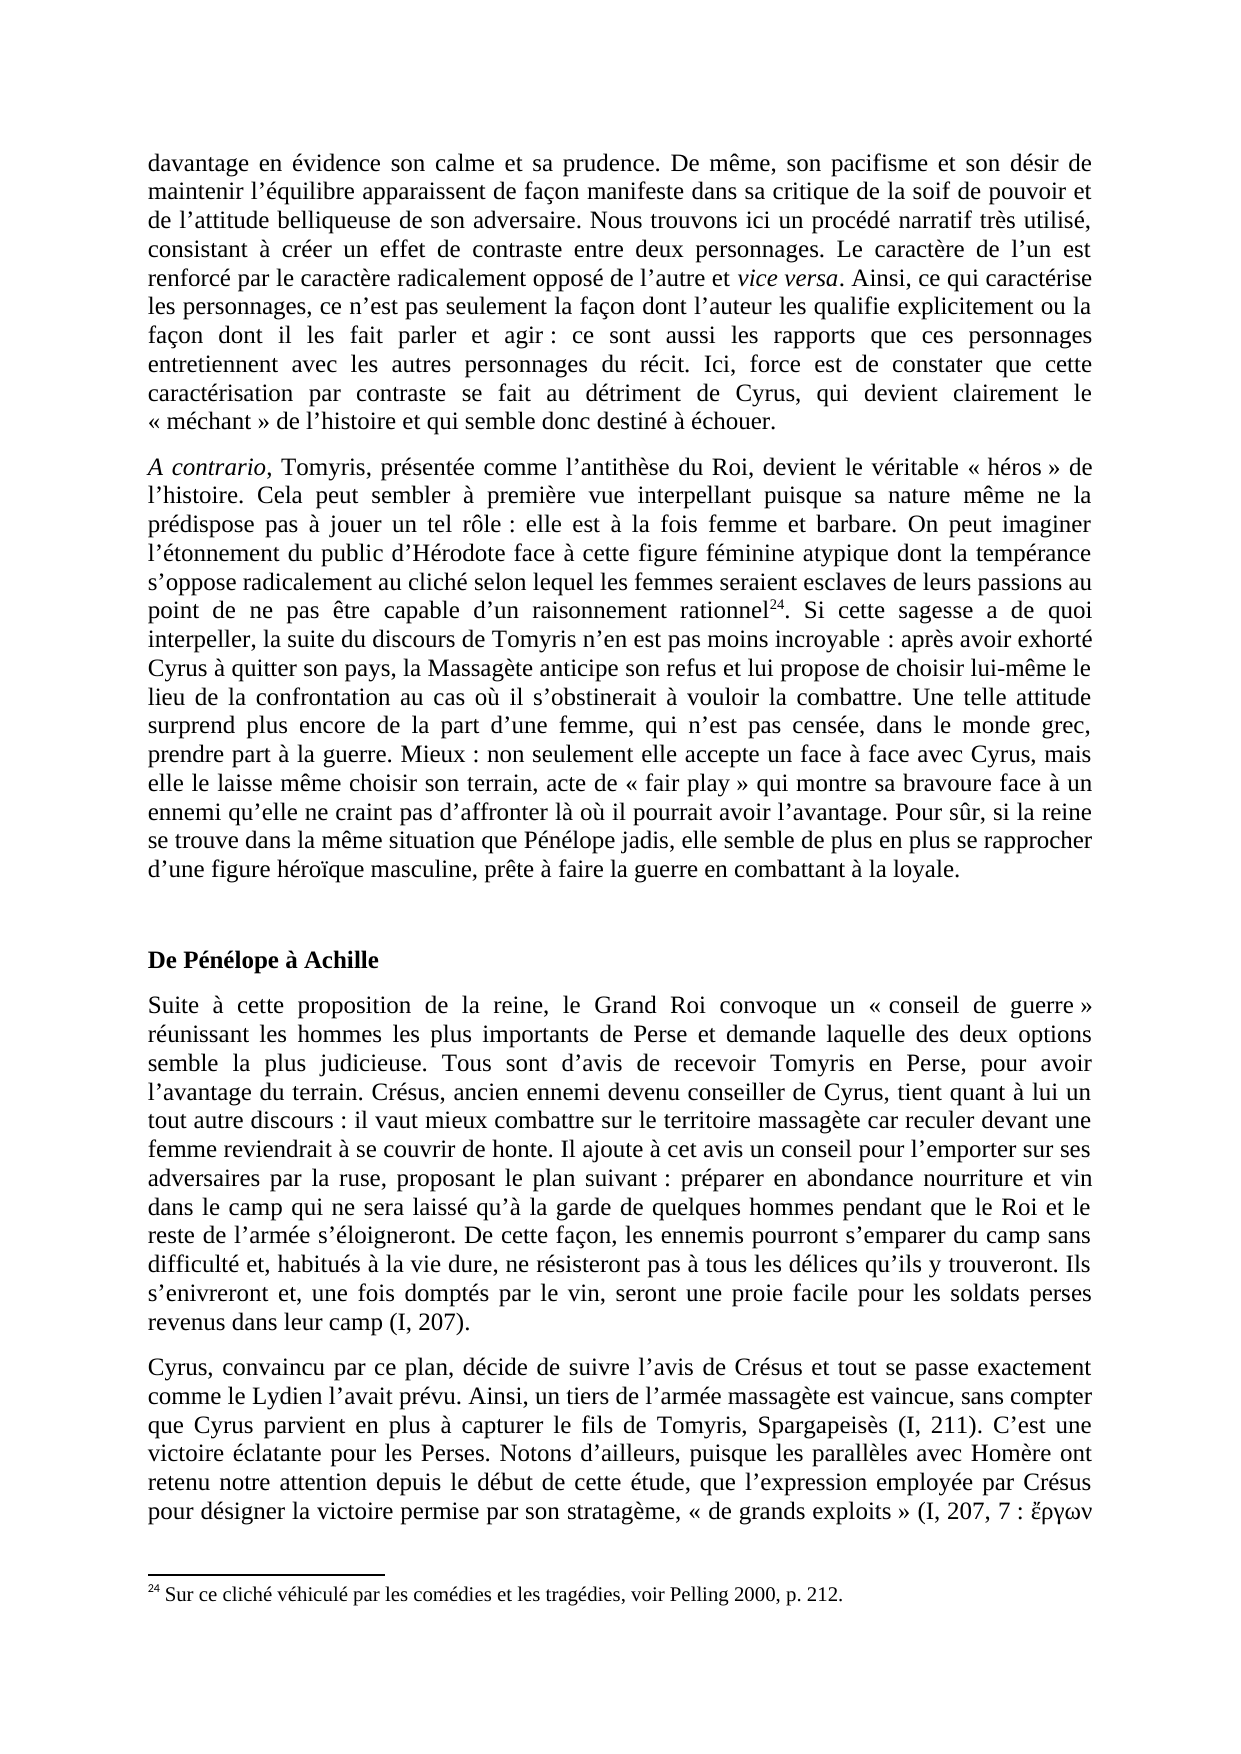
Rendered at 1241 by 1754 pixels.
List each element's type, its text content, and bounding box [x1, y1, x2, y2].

text De Pénélope à Achille [148, 945, 1093, 974]
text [148, 1352, 1093, 1525]
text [148, 148, 1093, 435]
text Suite à cette proposition de la reine, le Grand Roi convoque un « conseil de guerre » réunissant les hommes les plus importants de Perse et demande laquelle des deux options semble la plus judicieuse. Tous sont d’avis de recevoir Tomyris en Perse, pour avoir l’avantage du terrain. Crésus, ancien ennemi devenu conseiller de Cyrus, tient quant à lui un tout autre discours : il vaut mieux combattre sur le territoire massagète car reculer devant une femme reviendrait à se couvrir de honte. Il ajoute à cet avis un conseil pour l’emporter sur ses adversaires par la ruse, proposant le plan suivant : préparer en abondance nourriture et vin dans le camp qui ne sera laissé qu’à la garde de quelques hommes pendant que le Roi et le reste de l’armée s’éloigneront. De cette façon, les ennemis pourront s’emparer du camp sans difficulté et, habitués à la vie dure, ne résisteront pas à tous les délices qu’ils y trouveront. Ils s’enivreront et, une fois domptés par le vin, seront une proie facile pour les soldats perses revenus dans leur camp (I, 207). [148, 991, 1093, 1336]
text A contrario, Tomyris, présentée comme l’antithèse du Roi, devient le véritable « héros » de l’histoire. Cela peut sembler à première vue interpellant puisque sa nature même ne la prédispose pas à jouer un tel rôle : elle est à la fois femme et barbare. On peut imaginer l’étonnement du public d’Hérodote face à cette figure féminine atypique dont la tempérance s’oppose radicalement au cliché selon lequel les femmes seraient esclaves de leurs passions au point de ne pas être capable d’un raisonnement rationnel. Si cette sagesse a de quoi interpeller, la suite du discours de Tomyris n’en est pas moins incroyable : après avoir exhorté Cyrus à quitter son pays, la Massagète anticipe son refus et lui propose de choisir lui-même le lieu de la confrontation au cas où il s’obstinerait à vouloir la combattre. Une telle attitude surprend plus encore de la part d’une femme, qui n’est pas censée, dans le monde grec, prendre part à la guerre. Mieux : non seulement elle accepte un face à face avec Cyrus, mais elle le laisse même choisir son terrain, acte de « fair play » qui montre sa bravoure face à un ennemi qu’elle ne craint pas d’affronter là où il pourrait avoir l’avantage. Pour sûr, si la reine se trouve dans la même situation que Pénélope jadis, elle semble de plus en plus se rapprocher d’une figure héroïque masculine, prête à faire la guerre en combattant à la loyale. [148, 452, 1093, 883]
